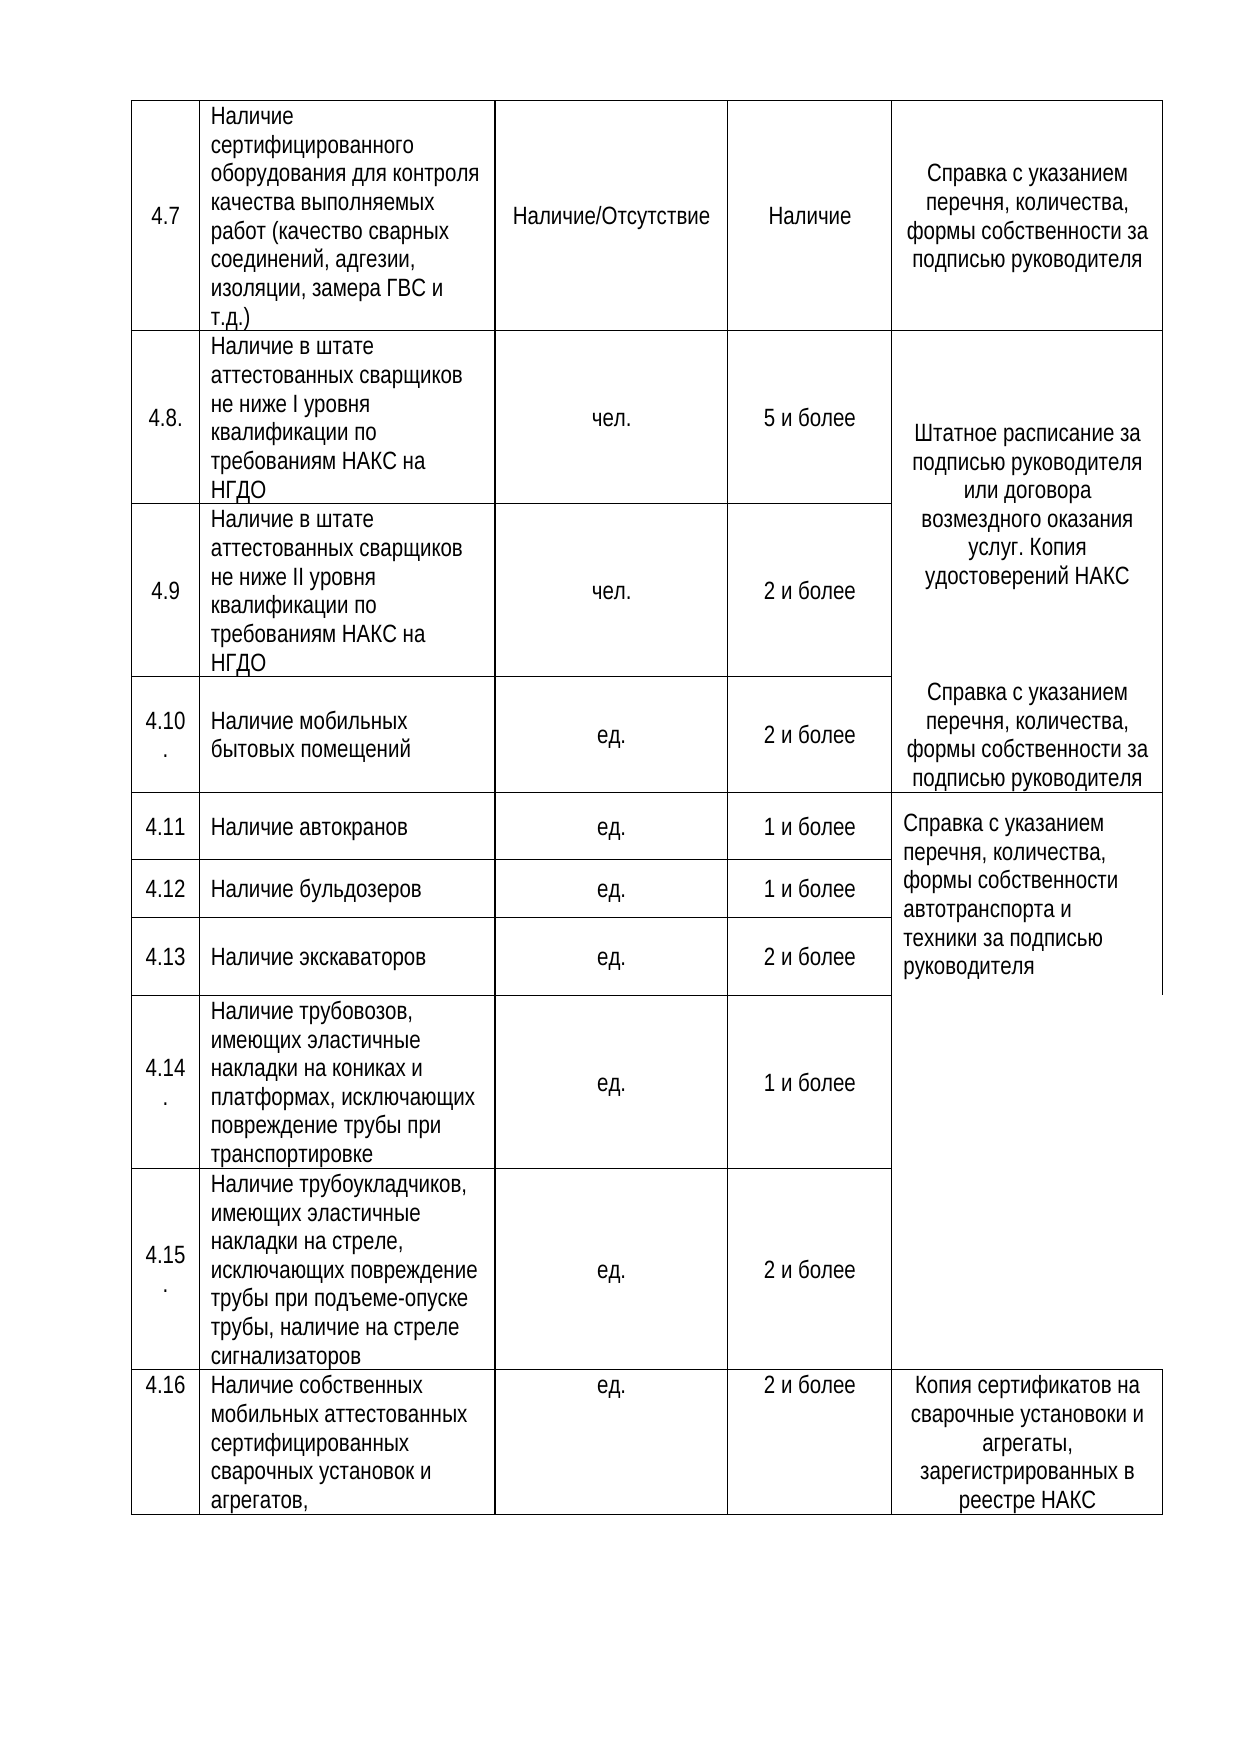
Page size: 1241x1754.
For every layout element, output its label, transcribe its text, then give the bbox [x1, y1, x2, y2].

table_cell 2 и более [728, 1169, 891, 1369]
table_cell 1 и более [728, 860, 891, 917]
table_cell 1 и более [728, 793, 891, 859]
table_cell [892, 1370, 1162, 1514]
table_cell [200, 1370, 494, 1514]
table_cell Наличие автокранов [200, 793, 494, 859]
table_cell 2 и более [728, 918, 891, 995]
table_cell 4.15. [132, 1169, 199, 1369]
table_cell Наличие в штате аттестованных сварщиков не ниже II уровня квалификации по требованиям НАКС на НГДО [200, 504, 494, 676]
table_cell 4.12 [132, 860, 199, 917]
table_cell ед. [496, 677, 727, 792]
table_cell Наличие трубовозов, имеющих эластичные накладки на кониках и платформах, исключающих повреждение трубы при транспортировке [200, 996, 494, 1168]
table_cell 4.14. [132, 996, 199, 1168]
table_cell ед. [496, 793, 727, 859]
table_cell ед. [496, 860, 727, 917]
table_cell ед. [496, 996, 727, 1168]
table_cell Наличие бульдозеров [200, 860, 494, 917]
table_cell чел. [496, 504, 727, 676]
table_cell 4.16 [132, 1370, 199, 1514]
table_cell чел. [496, 331, 727, 503]
table_cell 5 и более [728, 331, 891, 503]
table_cell ед. [496, 1370, 727, 1514]
table_cell ед. [496, 918, 727, 995]
table_cell 2 и более [728, 677, 891, 792]
table_cell Наличие в штате аттестованных сварщиков не ниже I уровня квалификации по требованиям НАКС на НГДО [200, 331, 494, 503]
table_cell Наличие мобильных бытовых помещений [200, 677, 494, 792]
table_cell 4.13 [132, 918, 199, 995]
table_cell 4.7 [132, 101, 199, 330]
table_cell Наличие сертифицированного оборудования для контроля качества выполняемых работ (качество сварных соединений, адгезии, изоляции, замера ГВС и т.д.) [200, 101, 494, 330]
table_cell Наличие/Отсутствие [496, 101, 727, 330]
table_cell 4.11 [132, 793, 199, 859]
table_cell 4.9 [132, 504, 199, 676]
table_cell 2 и более [728, 1370, 891, 1514]
table_cell Наличие трубоукладчиков, имеющих эластичные накладки на стреле, исключающих повреждение трубы при подъеме-опуске трубы, наличие на стреле сигнализаторов [200, 1169, 494, 1369]
table_cell Справка с указанием перечня, количества, формы собственности за подписью руководителя [892, 676, 1162, 792]
table_cell 2 и более [728, 504, 891, 676]
table_cell Штатное расписание за подписью руководителя или договора возмездного оказания услуг. Копия удостоверений НАКС [892, 331, 1162, 676]
table_cell 4.10. [132, 677, 199, 792]
table_cell Наличие экскаваторов [200, 918, 494, 995]
table_cell Наличие [728, 101, 891, 330]
table_cell 1 и более [728, 996, 891, 1168]
table_cell Справка с указанием перечня, количества, формы собственности автотранспорта и техники за подписью руководителя [892, 793, 1162, 995]
table_cell ед. [496, 1169, 727, 1369]
table_cell Справка с указанием перечня, количества, формы собственности за подписью руководителя [892, 101, 1162, 330]
table_cell 4.8. [132, 331, 199, 503]
